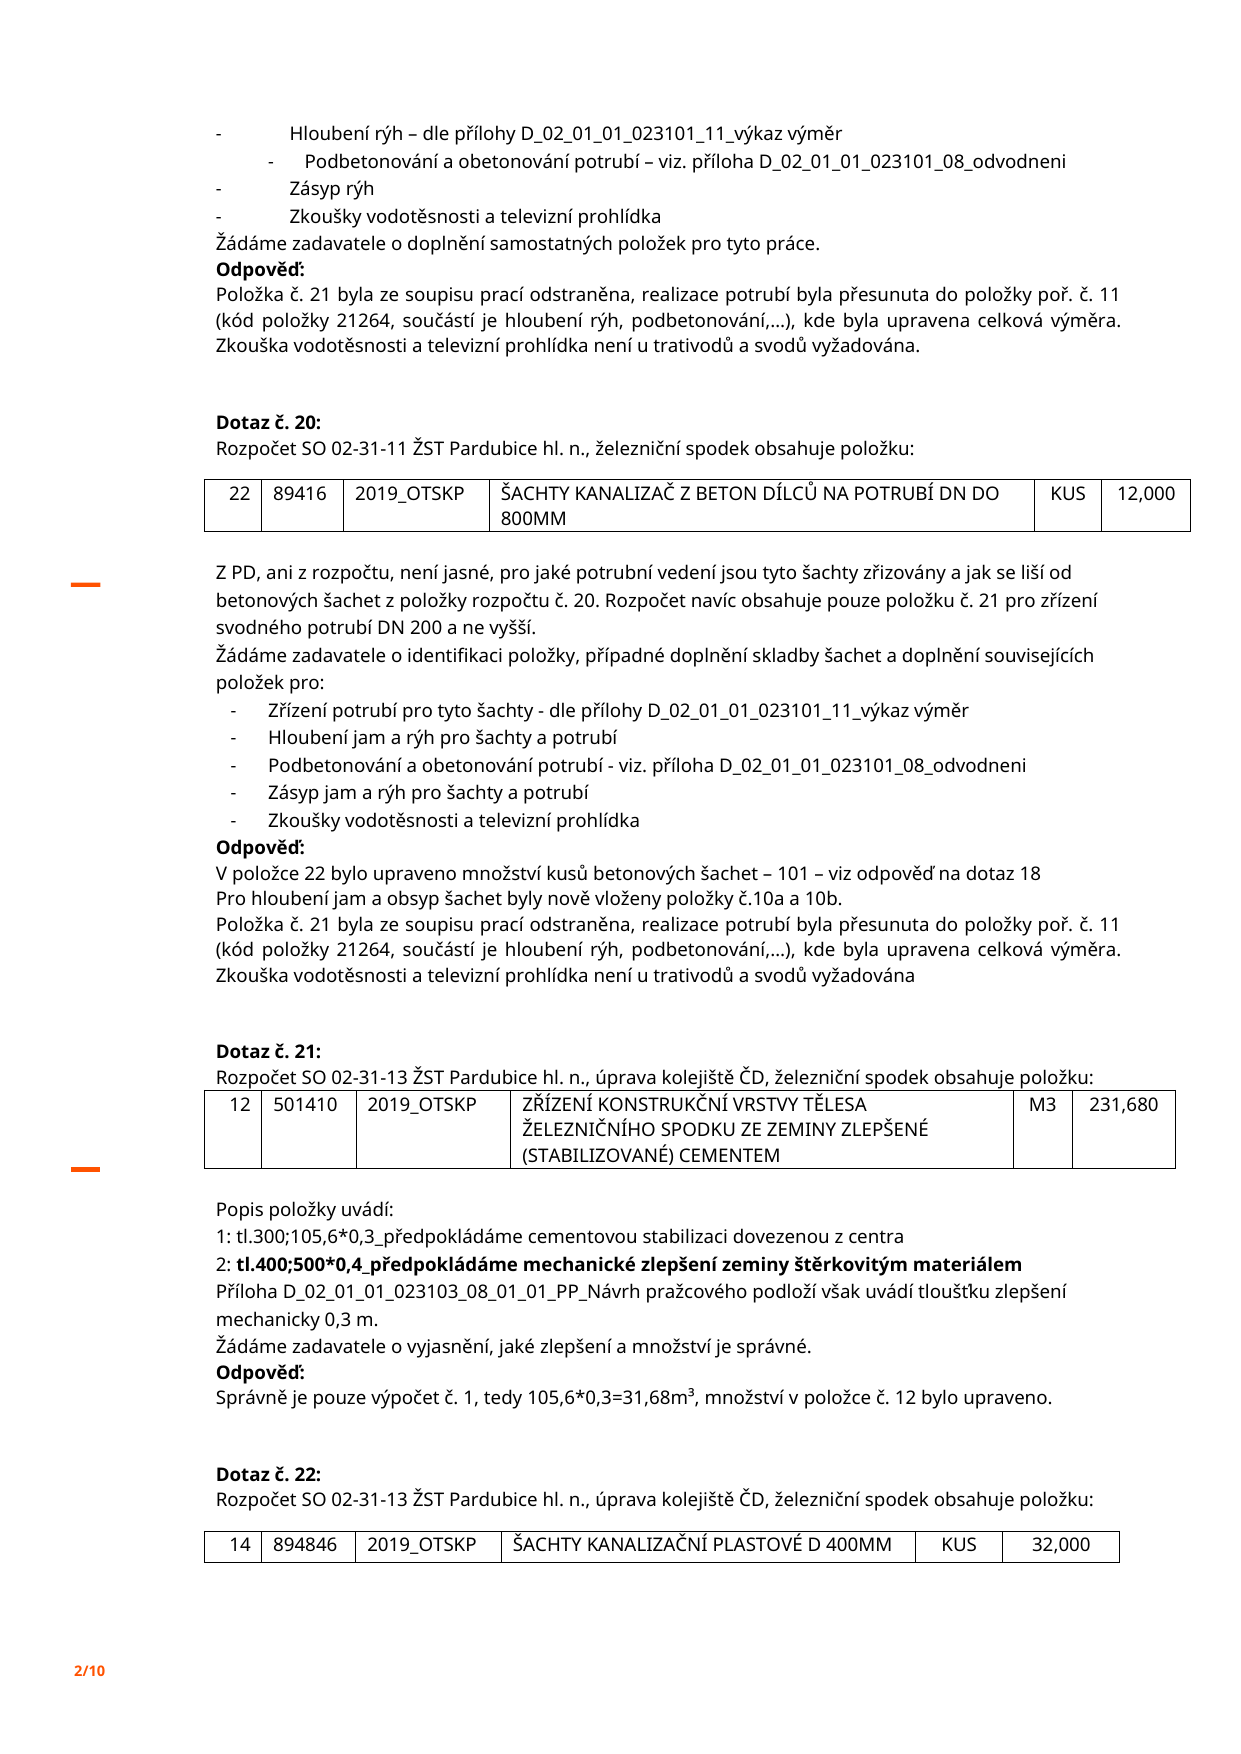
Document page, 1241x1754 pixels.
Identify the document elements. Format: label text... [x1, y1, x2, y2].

text Odpověď: [216, 1359, 1122, 1384]
text Dotaz č. 22: [216, 1461, 1122, 1487]
text Žádáme zadavatele o doplnění samostatných položek pro tyto práce. [216, 231, 1122, 256]
list Zásyp rýh [216, 176, 1122, 201]
text Rozpočet SO 02-31-13 ŽST Pardubice hl. n., úprava kolejiště ČD, železniční spodek obsahuje položku: [216, 1064, 1122, 1090]
table_header 89416 [262, 480, 343, 531]
text V položce 22 bylo upraveno množství kusů betonových šachet – 101 – viz odpověď na dotaz 18 [216, 860, 1122, 886]
table_header ŠACHTY KANALIZAČ Z BETON DÍLCŮ NA POTRUBÍ DN DO 800MM [490, 480, 1034, 531]
text Odpověď: [216, 834, 1122, 860]
list Zkoušky vodotěsnosti a televizní prohlídka [216, 203, 1122, 229]
list Zkoušky vodotěsnosti a televizní prohlídka [230, 807, 1122, 833]
text Z PD, ani z rozpočtu, není jasné, pro jaké potrubní vedení jsou tyto šachty zřizovány a jak se liší od betonových šachet z položky rozpočtu č. 20. Rozpočet navíc obsahuje pouze položku č. 21 pro zřízení svodného potrubí DN 200 a ne vyšší. [216, 559, 1122, 640]
text 2: tl.400;500*0,4_předpokládáme mechanické zlepšení zeminy štěrkovitým materiálem [216, 1251, 1122, 1276]
list Podbetonování a obetonování potrubí - viz. příloha D_02_01_01_023101_08_odvodneni [230, 752, 1122, 778]
text Pro hloubení jam a obsyp šachet byly nově vloženy položky č.10a a 10b. [216, 886, 1122, 911]
table_header ŠACHTY KANALIZAČNÍ PLASTOVÉ D 400MM [502, 1532, 915, 1562]
text Žádáme zadavatele o identifikaci položky, případné doplnění skladby šachet a doplnění souvisejících položek pro: [216, 642, 1122, 695]
text Položka č. 21 byla ze soupisu prací odstraněna, realizace potrubí byla přesunuta do položky poř. č. 11 (kód položky 21264, součástí je hloubení rýh, podbetonování,…), kde byla upravena celková výměra. Zkouška vodotěsnosti a televizní prohlídka není u trativodů a svodů vyžadována. [216, 282, 1122, 358]
table_header KUS [916, 1532, 1002, 1562]
text Správně je pouze výpočet č. 1, tedy 105,6*0,3=31,68m³, množství v položce č. 12 bylo upraveno. [216, 1384, 1122, 1410]
table_header M3 [1014, 1091, 1072, 1167]
list Zřízení potrubí pro tyto šachty - dle přílohy D_02_01_01_023101_11_výkaz výměr [230, 697, 1122, 723]
list Zásyp jam a rýh pro šachty a potrubí [230, 779, 1122, 805]
text Položka č. 21 byla ze soupisu prací odstraněna, realizace potrubí byla přesunuta do položky poř. č. 11 (kód položky 21264, součástí je hloubení rýh, podbetonování,…), kde byla upravena celková výměra. Zkouška vodotěsnosti a televizní prohlídka není u trativodů a svodů vyžadována [216, 911, 1122, 988]
table_header ZŘÍZENÍ KONSTRUKČNÍ VRSTVY TĚLESA ŽELEZNIČNÍHO SPODKU ZE ZEMINY ZLEPŠENÉ (STABILIZOVANÉ) CEMENTEM [511, 1091, 1013, 1167]
text Rozpočet SO 02-31-11 ŽST Pardubice hl. n., železniční spodek obsahuje položku: [216, 435, 1122, 460]
text Rozpočet SO 02-31-13 ŽST Pardubice hl. n., úprava kolejiště ČD, železniční spodek obsahuje položku: [216, 1487, 1122, 1512]
text Dotaz č. 21: [216, 1039, 1122, 1064]
table_header 2019_OTSKP [357, 1091, 510, 1167]
text Příloha D_02_01_01_023103_08_01_01_PP_Návrh pražcového podloží však uvádí tloušťku zlepšení mechanicky 0,3 m. [216, 1278, 1122, 1331]
text Popis položky uvádí: [216, 1196, 1122, 1221]
table_header 32,000 [1003, 1532, 1119, 1562]
table_header 12,000 [1102, 480, 1190, 531]
table_header 501410 [262, 1091, 356, 1167]
list Hloubení jam a rýh pro šachty a potrubí [230, 724, 1122, 750]
table_header KUS [1035, 480, 1101, 531]
table_header 2019_OTSKP [344, 480, 489, 531]
table_header 2019_OTSKP [356, 1532, 501, 1562]
list Hloubení rýh – dle přílohy D_02_01_01_023101_11_výkaz výměr [216, 121, 1122, 146]
table_header 12 [205, 1091, 261, 1167]
table_header 231,680 [1073, 1091, 1175, 1167]
table_header 14 [205, 1532, 261, 1562]
text 1: tl.300;105,6*0,3_předpokládáme cementovou stabilizaci dovezenou z centra [216, 1223, 1122, 1249]
table_header 22 [205, 480, 261, 531]
text Odpověď: [216, 256, 1122, 282]
list Podbetonování a obetonování potrubí – viz. příloha D_02_01_01_023101_08_odvodneni [268, 148, 1122, 174]
text Žádáme zadavatele o vyjasnění, jaké zlepšení a množství je správné. [216, 1333, 1122, 1359]
table_header 894846 [262, 1532, 355, 1562]
text Dotaz č. 20: [216, 409, 1122, 435]
